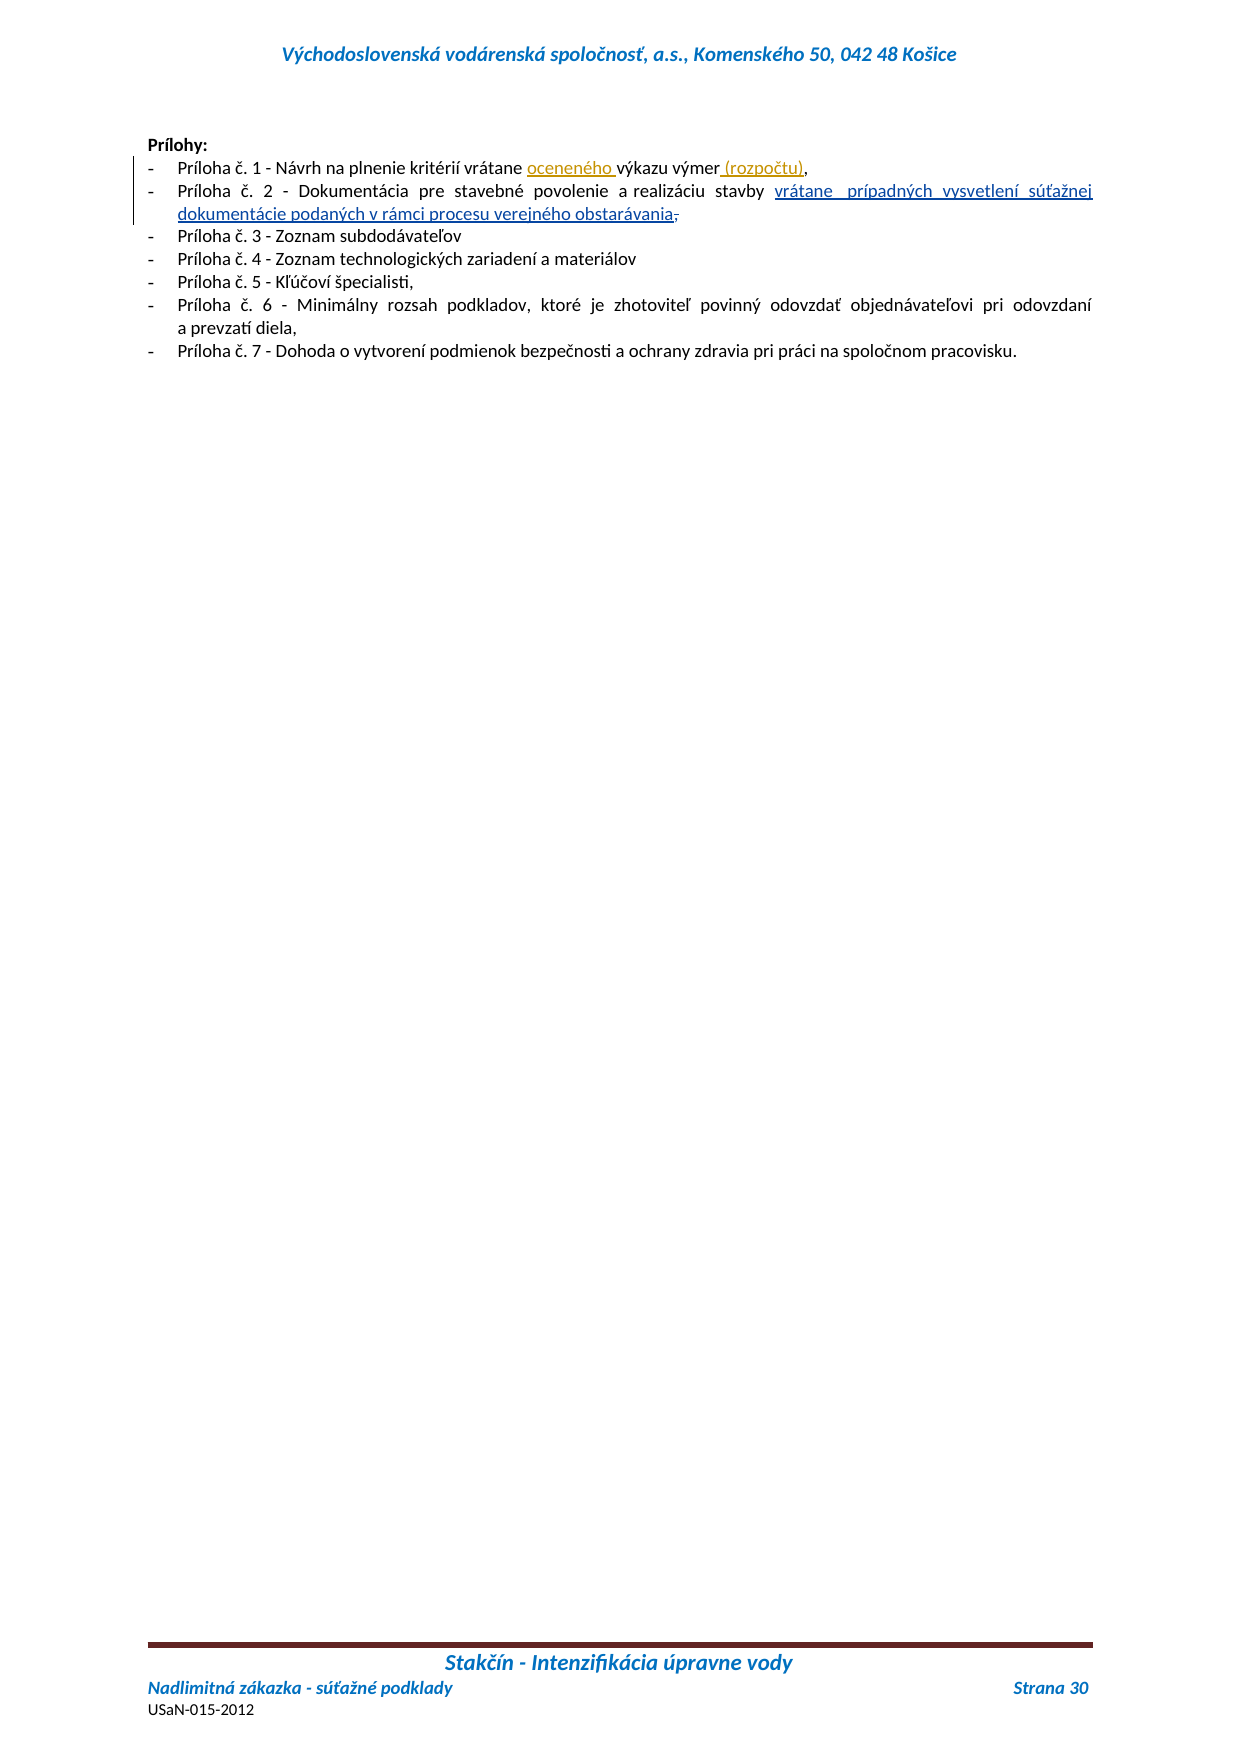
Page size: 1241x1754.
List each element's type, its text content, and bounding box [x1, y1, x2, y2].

list Príloha č. 2 - Dokumentácia pre stavebné povolenie a realizáciu stavby [148, 179, 1093, 224]
list Príloha č. 6 - Minimálny rozsah podkladov, ktoré je zhotoviteľ povinný odovzdať objednávateľovi pri odovzdaní a prevzatí diela, [148, 293, 1093, 339]
list Príloha č. 5 - Kľúčoví špecialisti, [148, 270, 1093, 293]
text Prílohy: [148, 133, 1093, 156]
list Príloha č. 3 - Zoznam subdodávateľov [148, 224, 1093, 247]
list Príloha č. 4 - Zoznam technologických zariadení a materiálov [148, 247, 1093, 270]
list Príloha č. 1 - Návrh na plnenie kritérií vrátane výkazu výmer, [148, 156, 1093, 179]
list Príloha č. 7 - Dohoda o vytvorení podmienok bezpečnosti a ochrany zdravia pri práci na spoločnom pracovisku. [148, 339, 1093, 362]
